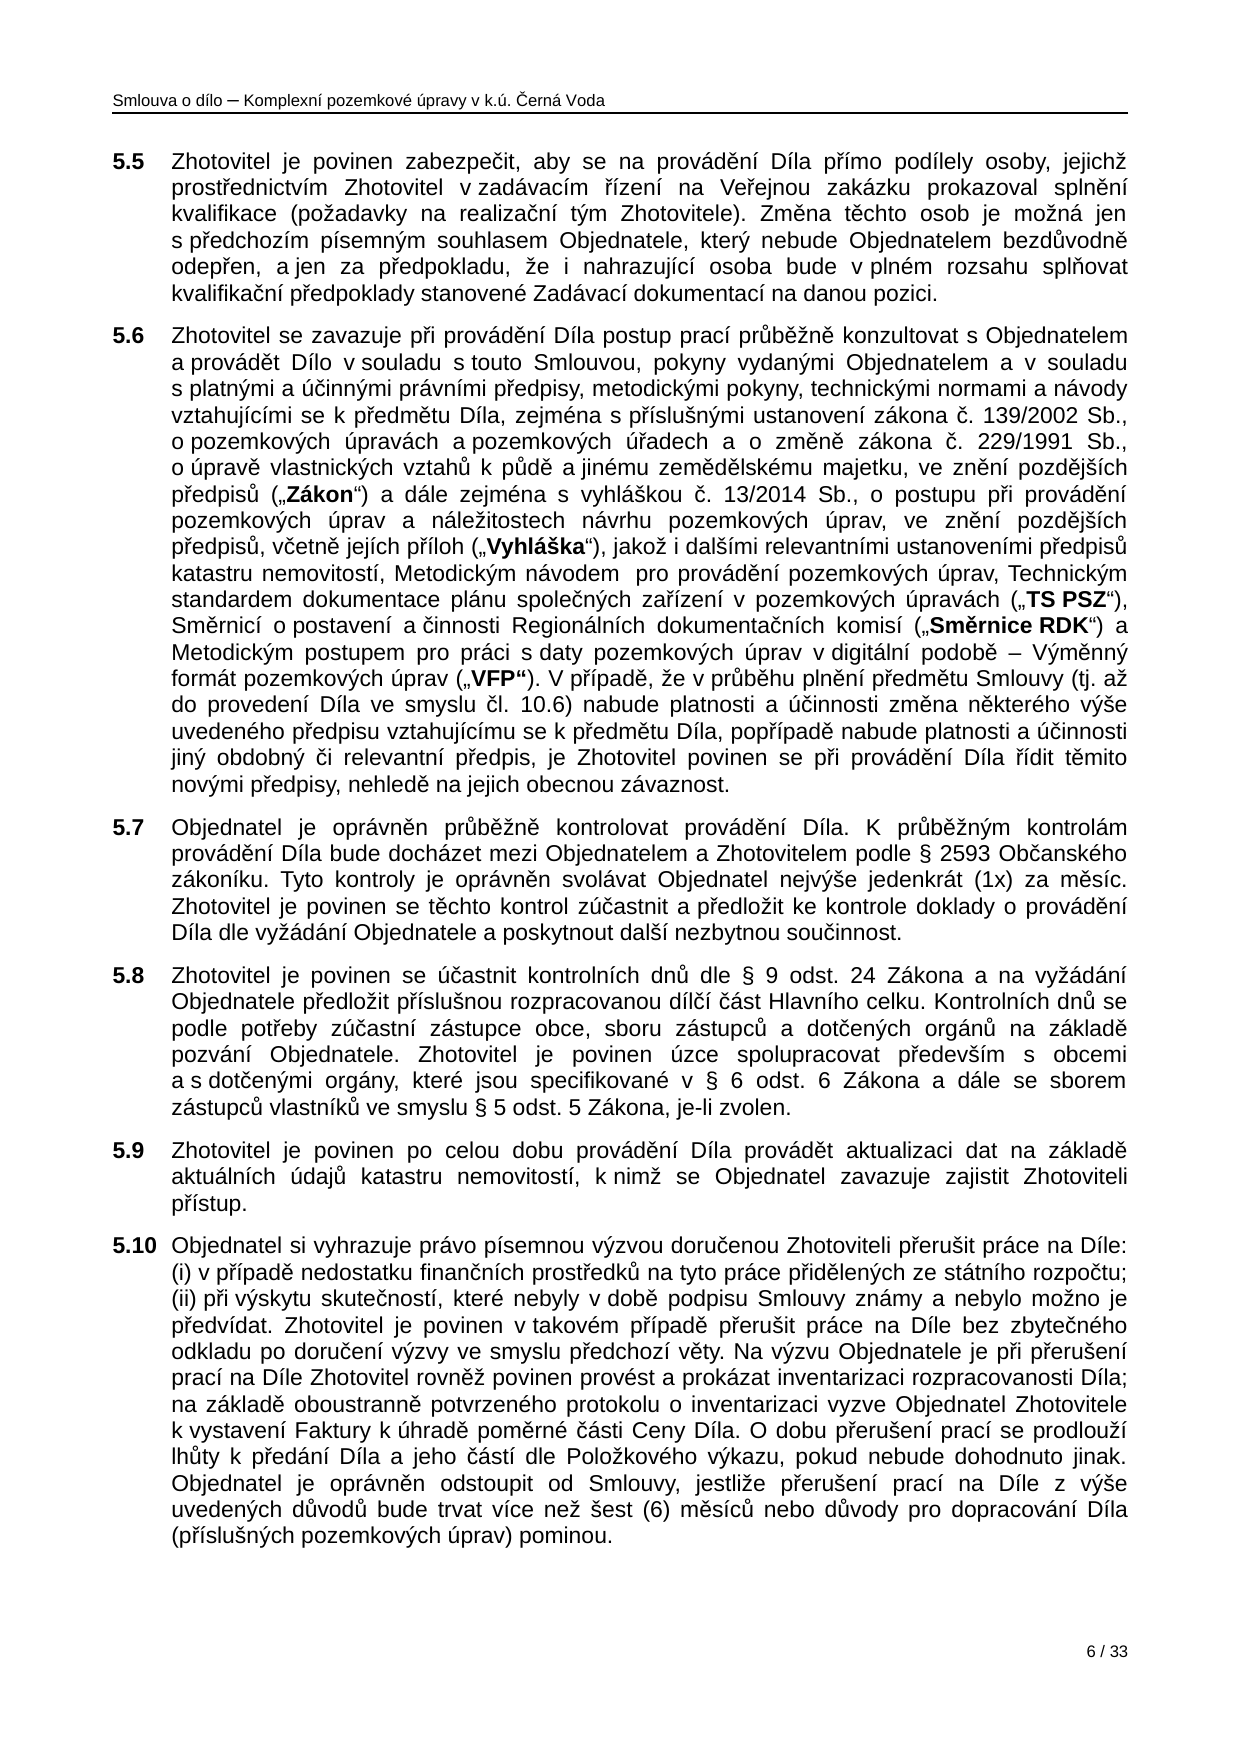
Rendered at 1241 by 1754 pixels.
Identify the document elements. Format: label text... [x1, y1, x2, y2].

text Zhotovitel je povinen zabezpečit, aby se na provádění Díla přímo podílely osoby, jejichž prostřednictvím Zhotovitel v zadávacím řízení na Veřejnou zakázku prokazoval splnění kvalifikace (požadavky na realizační tým Zhotovitele). Změna těchto osob je možná jen s předchozím písemným souhlasem Objednatele, který nebude Objednatelem bezdůvodně odepřen, a jen za předpokladu, že i nahrazující osoba bude v plném rozsahu splňovat kvalifikační předpoklady stanovené Zadávací dokumentací na danou pozici. [112, 148, 1128, 306]
text Zhotovitel se zavazuje při provádění Díla postup prací průběžně konzultovat s Objednatelem a provádět Dílo v souladu s touto Smlouvou, pokyny vydanými Objednatelem a v souladu s platnými a účinnými právními předpisy, metodickými pokyny, technickými normami a návody vztahujícími se k předmětu Díla, zejména s příslušnými ustanovení zákona č. 139/2002 Sb., o pozemkových úpravách a pozemkových úřadech a o změně zákona č. 229/1991 Sb., o úpravě vlastnických vztahů k půdě a jinému zemědělskému majetku, ve znění pozdějších předpisů („Zákon“) a dále zejména s vyhláškou č. 13/2014 Sb., o postupu při provádění pozemkových úprav a náležitostech návrhu pozemkových úprav, ve znění pozdějších předpisů, včetně jejích příloh („Vyhláška“), jakož i dalšími relevantními ustanoveními předpisů katastru nemovitostí, Metodickým návodem pro provádění pozemkových úprav, Technickým standardem dokumentace plánu společných zařízení v pozemkových úpravách („TS PSZ“), Směrnicí o postavení a činnosti Regionálních dokumentačních komisí („Směrnice RDK“) a Metodickým postupem pro práci s daty pozemkových úprav v digitální podobě – Výměnný formát pozemkových úprav („VFP“). V případě, že v průběhu plnění předmětu Smlouvy (tj. až do provedení Díla ve smyslu čl. 10.6) nabude platnosti a účinnosti změna některého výše uvedeného předpisu vztahujícímu se k předmětu Díla, popřípadě nabude platnosti a účinnosti jiný obdobný či relevantní předpis, je Zhotovitel povinen se při provádění Díla řídit těmito novými předpisy, nehledě na jejich obecnou závaznost. [112, 322, 1128, 797]
text Objednatel je oprávněn průběžně kontrolovat provádění Díla. K průběžným kontrolám provádění Díla bude docházet mezi Objednatelem a Zhotovitelem podle § 2593 Občanského zákoníku. Tyto kontroly je oprávněn svolávat Objednatel nejvýše jedenkrát (1x) za měsíc. Zhotovitel je povinen se těchto kontrol zúčastnit a předložit ke kontrole doklady o provádění Díla dle vyžádání Objednatele a poskytnout další nezbytnou součinnost. [112, 813, 1128, 945]
text Zhotovitel je povinen se účastnit kontrolních dnů dle § 9 odst. 24 Zákona a na vyžádání Objednatele předložit příslušnou rozpracovanou dílčí část Hlavního celku. Kontrolních dnů se podle potřeby zúčastní zástupce obce, sboru zástupců a dotčených orgánů na základě pozvání Objednatele. Zhotovitel je povinen úzce spolupracovat především s obcemi a s dotčenými orgány, které jsou specifikované v § 6 odst. 6 Zákona a dále se sborem zástupců vlastníků ve smyslu § 5 odst. 5 Zákona, je-li zvolen. [112, 962, 1128, 1120]
text Zhotovitel je povinen po celou dobu provádění Díla provádět aktualizaci dat na základě aktuálních údajů katastru nemovitostí, k nimž se Objednatel zavazuje zajistit Zhotoviteli přístup. [112, 1137, 1128, 1216]
text Objednatel si vyhrazuje právo písemnou výzvou doručenou Zhotoviteli přerušit práce na Díle: (i) v případě nedostatku finančních prostředků na tyto práce přidělených ze státního rozpočtu; (ii) při výskytu skutečností, které nebyly v době podpisu Smlouvy známy a nebylo možno je předvídat. Zhotovitel je povinen v takovém případě přerušit práce na Díle bez zbytečného odkladu po doručení výzvy ve smyslu předchozí věty. Na výzvu Objednatele je při přerušení prací na Díle Zhotovitel rovněž povinen provést a prokázat inventarizaci rozpracovanosti Díla; na základě oboustranně potvrzeného protokolu o inventarizaci vyzve Objednatel Zhotovitele k vystavení Faktury k úhradě poměrné části Ceny Díla. O dobu přerušení prací se prodlouží lhůty k předání Díla a jeho částí dle Položkového výkazu, pokud nebude dohodnuto jinak. Objednatel je oprávněn odstoupit od Smlouvy, jestliže přerušení prací na Díle z výše uvedených důvodů bude trvat více než šest (6) měsíců nebo důvody pro dopracování Díla (příslušných pozemkových úprav) pominou. [112, 1232, 1128, 1549]
